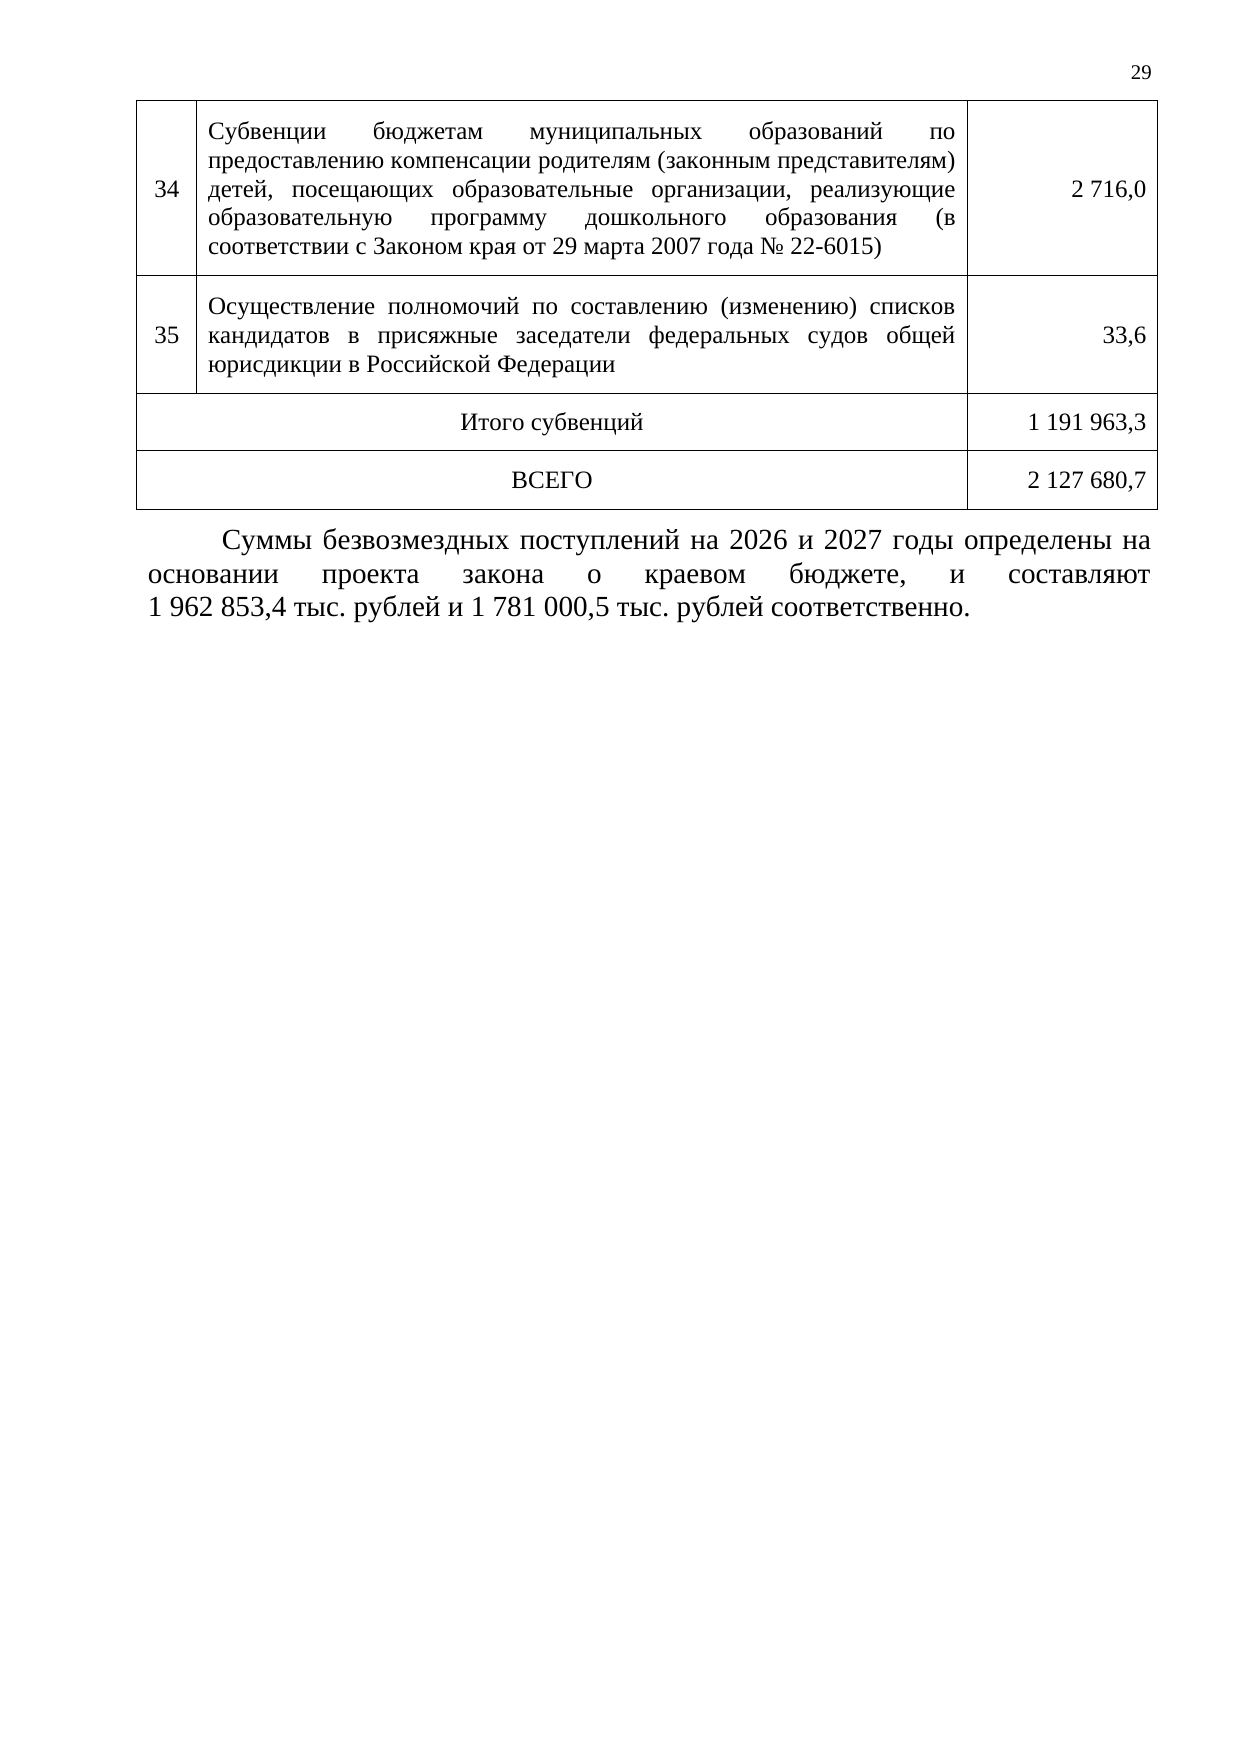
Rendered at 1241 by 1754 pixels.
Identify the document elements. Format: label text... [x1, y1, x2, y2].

text Суммы безвозмездных поступлений на 2026 и 2027 годы определены на основании проекта закона о краевом бюджете, и составляют 1 962 853,4 тыс. рублей и 1 781 000,5 тыс. рублей соответственно. [148, 522, 1152, 623]
table_cell 34 [137, 101, 196, 275]
table_cell 2 127 680,7 [968, 451, 1157, 509]
table_cell 1 191 963,3 [968, 394, 1157, 450]
table_cell 33,6 [968, 276, 1157, 393]
table_cell ВСЕГО [137, 451, 967, 509]
table_cell Итого субвенций [137, 394, 967, 450]
table_cell Осуществление полномочий по составлению (изменению) списков кандидатов в присяжные заседатели федеральных судов общей юрисдикции в Российской Федерации [197, 276, 967, 393]
table_cell 35 [137, 276, 196, 393]
table_cell 2 716,0 [968, 101, 1157, 275]
table_cell Субвенции бюджетам муниципальных образований по предоставлению компенсации родителям (законным представителям) детей, посещающих образовательные организации, реализующие образовательную программу дошкольного образования (в соответствии с Законом края от 29 марта 2007 года № 22-6015) [197, 101, 967, 275]
